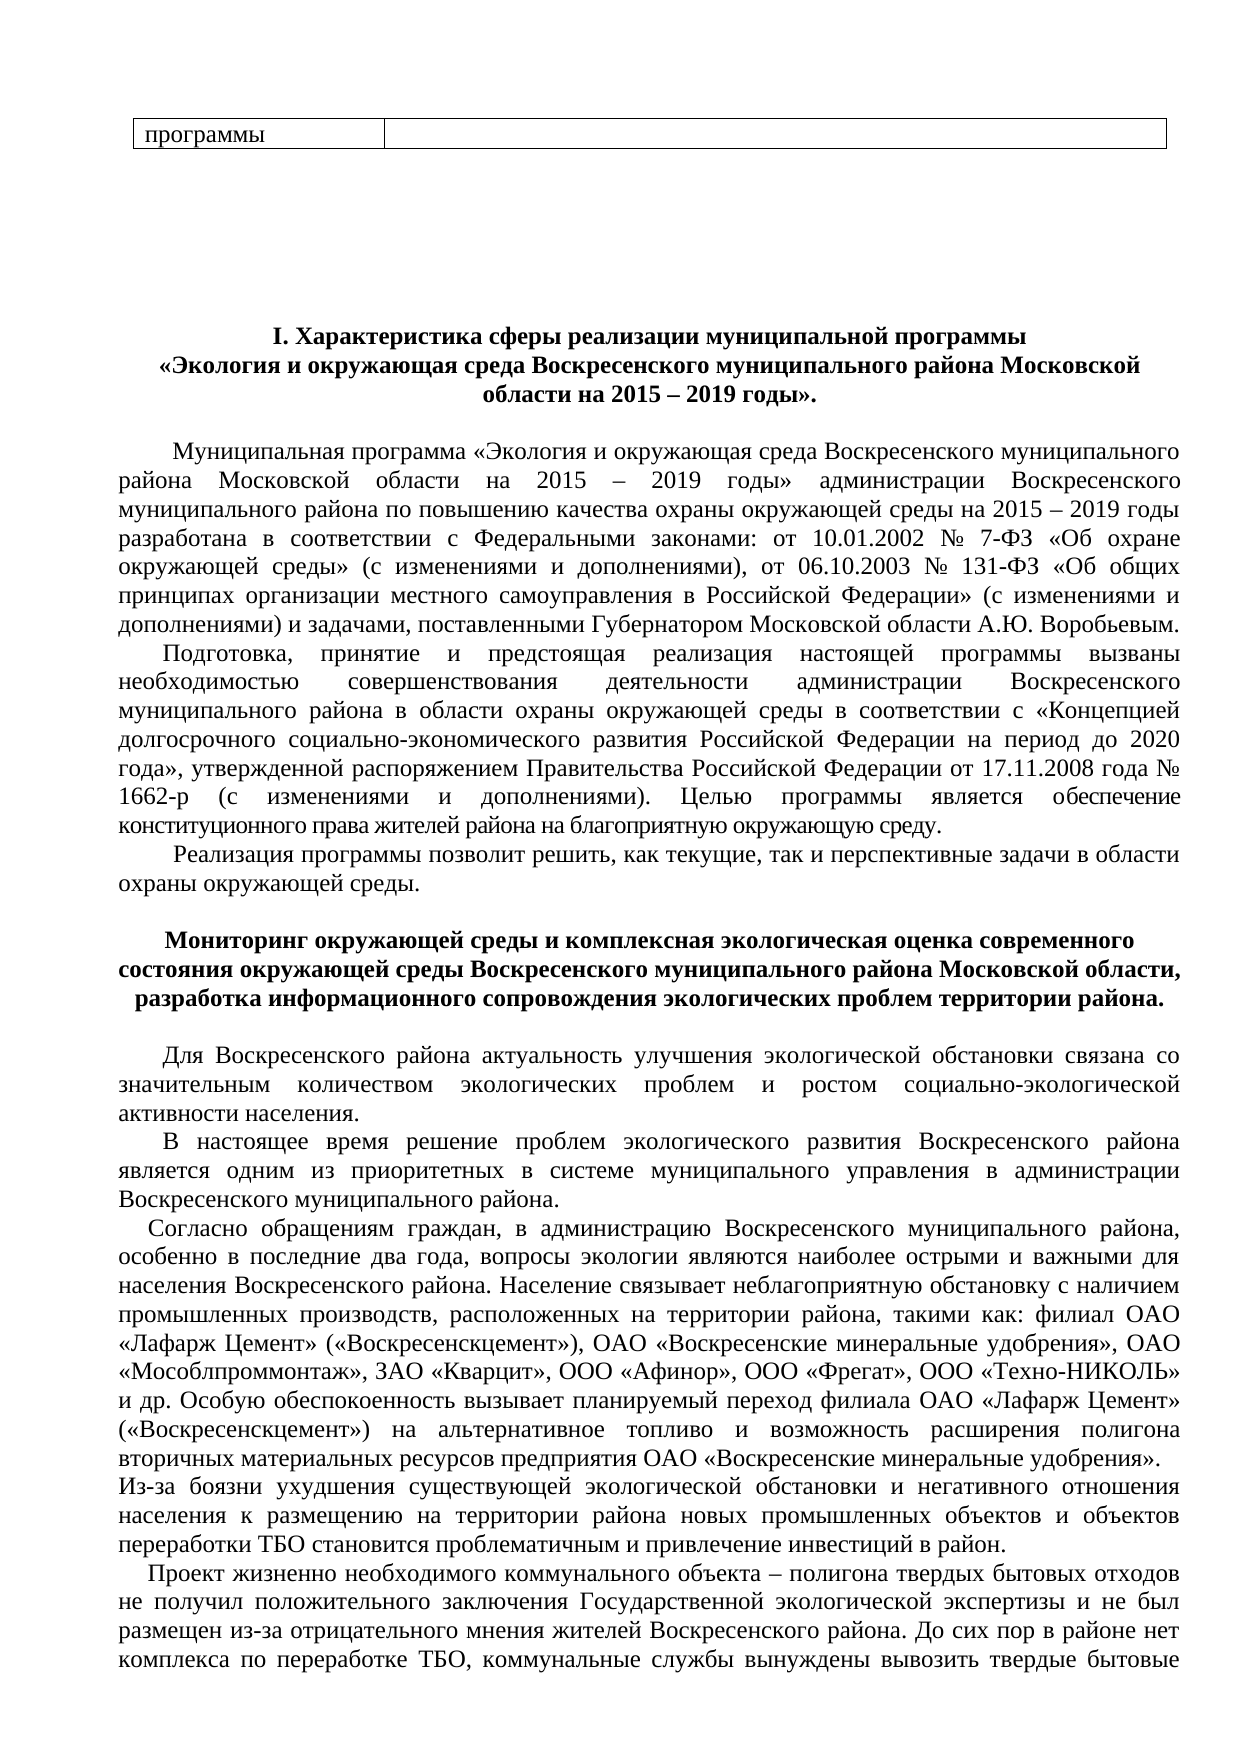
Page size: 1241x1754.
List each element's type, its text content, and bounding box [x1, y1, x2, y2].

text Реализация программы позволит решить, как текущие, так и перспективные задачи в области охраны окружающей среды. [118, 839, 1181, 896]
text В настоящее время решение проблем экологического развития Воскресенского района является одним из приоритетных в системе муниципального управления в администрации Воскресенского муниципального района. [118, 1126, 1181, 1213]
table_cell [134, 119, 384, 148]
text Согласно обращениям граждан, в администрацию Воскресенского муниципального района, особенно в последние два года, вопросы экологии являются наиболее острыми и важными для населения Воскресенского района. Население связывает неблагоприятную обстановку с наличием промышленных производств, расположенных на территории района, такими как: филиал ОАО «Лафарж Цемент» («Воскресенскцемент»), ОАО «Воскресенские минеральные удобрения», ОАО «Мособлпроммонтаж», ЗАО «Кварцит», ООО «Афинор», ООО «Фрегат», ООО «Техно-НИКОЛЬ» и др. Особую обеспокоенность вызывает планируемый переход филиала ОАО «Лафарж Цемент» («Воскресенскцемент») на альтернативное топливо и возможность расширения полигона вторичных материальных ресурсов предприятия ОАО «Воскресенские минеральные удобрения». [118, 1213, 1181, 1471]
text Подготовка, принятие и предстоящая реализация настоящей программы вызваны необходимостью совершенствования деятельности администрации Воскресенского муниципального района в области охраны окружающей среды в соответствии с «Концепцией долгосрочного социально-экономического развития Российской Федерации на период до 2020 года», утвержденной распоряжением Правительства Российской Федерации от 17.11.2008 года № 1662-р (с изменениями и дополнениями). Целью программы является обеспечение конституционного права жителей района на благоприятную окружающую среду. [118, 638, 1181, 839]
text Из-за боязни ухудшения существующей экологической обстановки и негативного отношения населения к размещению на территории района новых промышленных объектов и объектов переработки ТБО становится проблематичным и привлечение инвестиций в район. [118, 1471, 1181, 1558]
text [118, 1558, 1181, 1673]
text «Экология и окружающая среда Воскресенского муниципального района Московской области на 2015 – 2019 годы». [118, 350, 1181, 408]
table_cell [385, 119, 1166, 148]
text Для Воскресенского района актуальность улучшения экологической обстановки связана со значительным количеством экологических проблем и ростом социально-экологической активности населения. [118, 1040, 1181, 1126]
text Мониторинг окружающей среды и комплексная экологическая оценка современного состояния окружающей среды Воскресенского муниципального района Московской области, разработка информационного сопровождения экологических проблем территории района. [118, 925, 1181, 1011]
text I. Характеристика сферы реализации муниципальной программы [118, 321, 1181, 350]
text Муниципальная программа «Экология и окружающая среда Воскресенского муниципального района Московской области на 2015 – 2019 годы» администрации Воскресенского муниципального района по повышению качества охраны окружающей среды на 2015 – 2019 годы разработана в соответствии с Федеральными законами: от 10.01.2002 № 7-ФЗ «Об охране окружающей среды» (с изменениями и дополнениями), от 06.10.2003 № 131-ФЗ «Об общих принципах организации местного самоуправления в Российской Федерации» (с изменениями и дополнениями) и задачами, поставленными Губернатором Московской области А.Ю. Воробьевым. [118, 436, 1181, 638]
